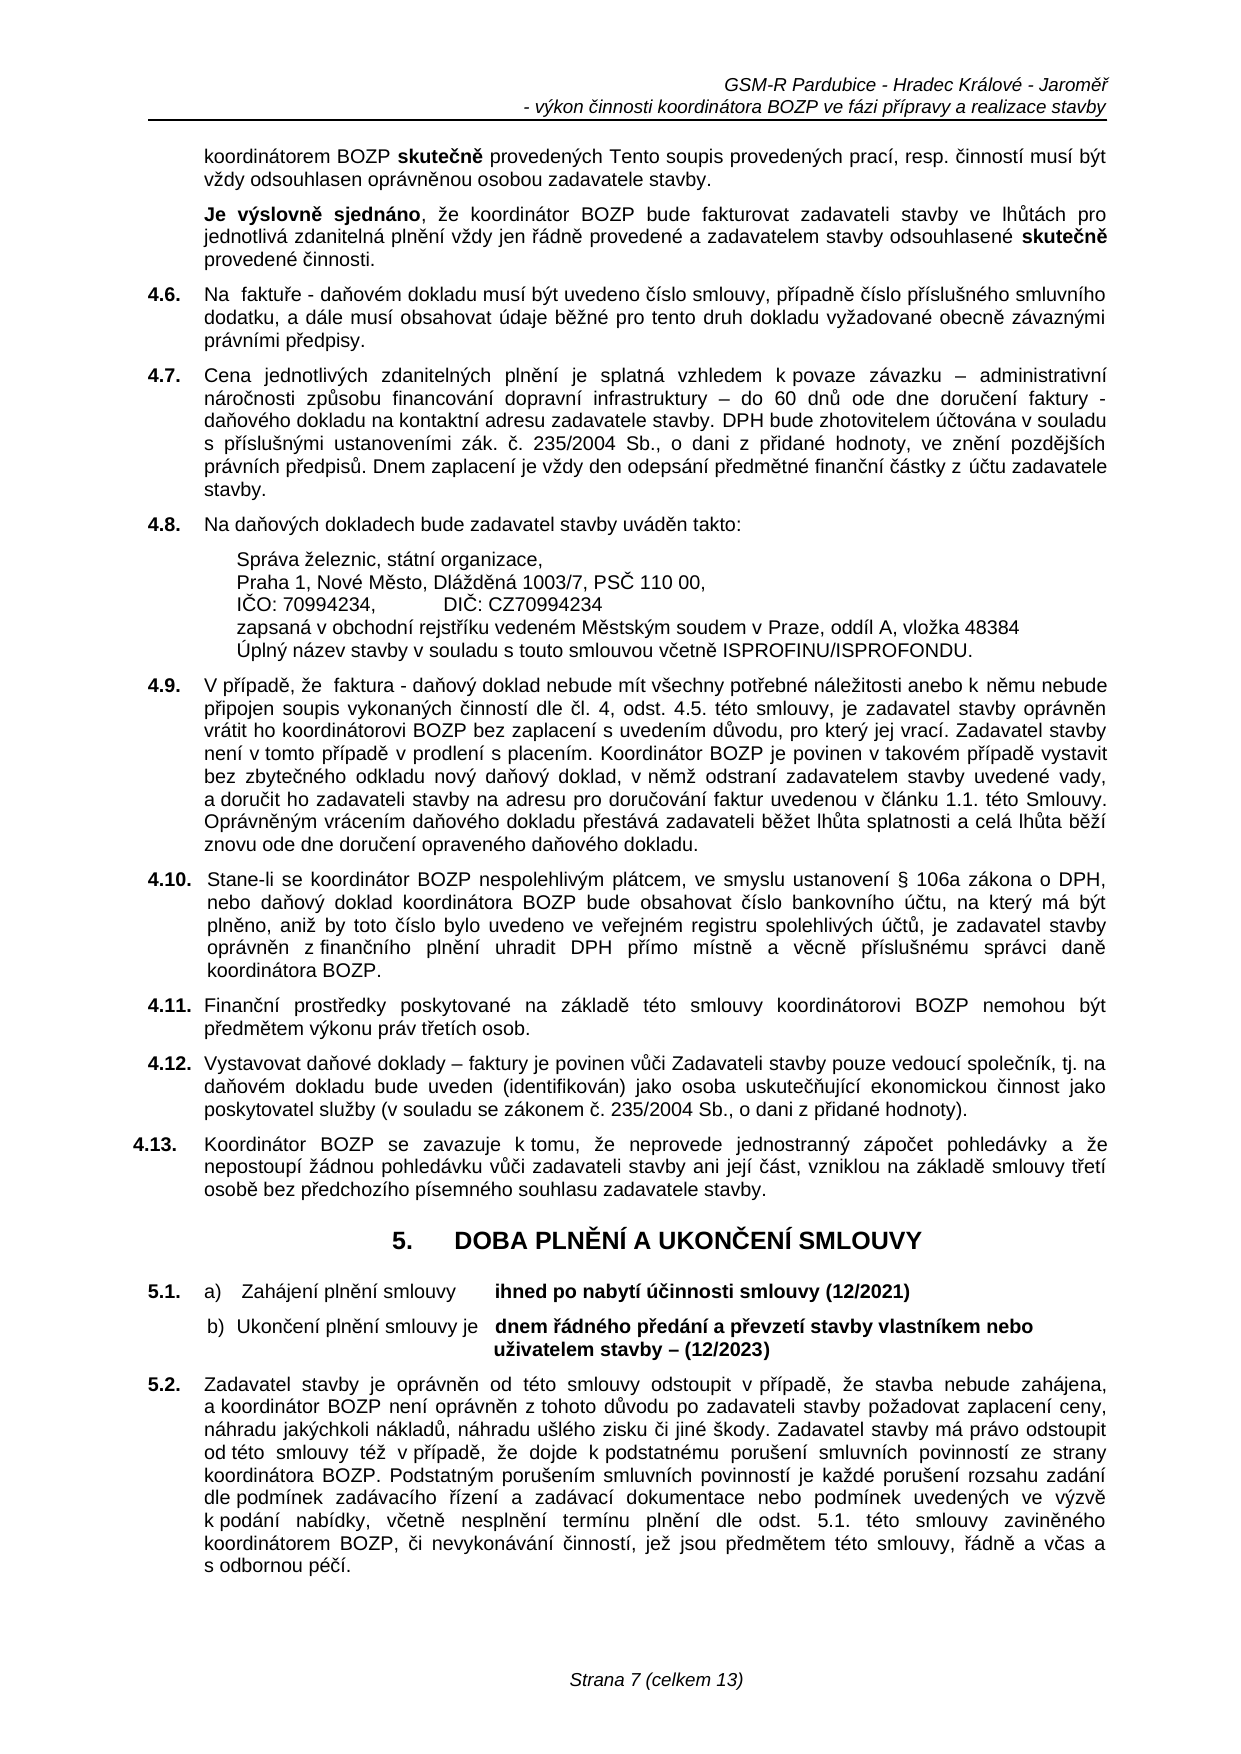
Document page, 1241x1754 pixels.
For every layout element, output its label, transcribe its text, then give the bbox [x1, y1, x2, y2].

text Úplný název stavby v souladu s touto smlouvou včetně ISPROFINU/ISPROFONDU. [236, 639, 1107, 661]
text 4.8. Na daňových dokladech bude zadavatel stavby uváděn takto: [148, 513, 1107, 535]
list a) Zahájení plnění smlouvy ihned po nabytí účinnosti smlouvy (12/2021) [148, 1279, 1107, 1302]
text Správa železnic, státní organizace, [236, 548, 1107, 571]
text Praha 1, Nové Město, Dlážděná 1003/7, PSČ 110 00, [236, 571, 1107, 593]
text uživatelem stavby – (12/2023) [279, 1337, 1107, 1360]
text 4.9. V případě, že faktura - daňový doklad nebude mít všechny potřebné náležitosti anebo k němu nebude připojen soupis vykonaných činností dle čl. 4, odst. 4.5. této smlouvy, je zadavatel stavby oprávněn vrátit ho koordinátorovi BOZP bez zaplacení s uvedením důvodu, pro který jej vrací. Zadavatel stavby není v tomto případě v prodlení s placením. Koordinátor BOZP je povinen v takovém případě vystavit bez zbytečného odkladu nový daňový doklad, v němž odstraní zadavatelem stavby uvedené vady, a doručit ho zadavateli stavby na adresu pro doručování faktur uvedenou v článku 1.1. této Smlouvy. Oprávněným vrácením daňového dokladu přestává zadavateli běžet lhůta splatnosti a celá lhůta běží znovu ode dne doručení opraveného daňového dokladu. [148, 674, 1107, 856]
text 4.6. Na faktuře - daňovém dokladu musí být uvedeno číslo smlouvy, případně číslo příslušného smluvního dodatku, a dále musí obsahovat údaje běžné pro tento druh dokladu vyžadované obecně závaznými právními předpisy. [148, 283, 1107, 351]
list 4.10. Stane-li se koordinátor BOZP nespolehlivým plátcem, ve smyslu ustanovení § 106a zákona o DPH, nebo daňový doklad koordinátora BOZP bude obsahovat číslo bankovního účtu, na který má být plněno, aniž by toto číslo bylo uvedeno ve veřejném registru spolehlivých účtů, je zadavatel stavby oprávněn z finančního plnění uhradit DPH přímo místně a věcně příslušnému správci daně koordinátora BOZP. [148, 868, 1107, 982]
text 4.7. Cena jednotlivých zdanitelných plnění je splatná vzhledem k povaze závazku – administrativní náročnosti způsobu financování dopravní infrastruktury – do 60 dnů ode dne doručení faktury - daňového dokladu na kontaktní adresu zadavatele stavby. DPH bude zhotovitelem účtována v souladu s příslušnými ustanoveními zák. č. 235/2004 Sb., o dani z přidané hodnoty, ve znění pozdějších právních předpisů. Dnem zaplacení je vždy den odepsání předmětné finanční částky z účtu zadavatele stavby. [148, 364, 1107, 500]
text zapsaná v obchodní rejstříku vedeném Městským soudem v Praze, oddíl A, vložka 48384 [236, 616, 1107, 639]
text Je výslovně sjednáno, že koordinátor BOZP bude fakturovat zadavateli stavby ve lhůtách pro jednotlivá zdanitelná plnění vždy jen řádně provedené a zadavatelem stavby odsouhlasené skutečně provedené činnosti. [148, 203, 1107, 271]
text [148, 145, 1107, 190]
text 4.11. Finanční prostředky poskytované na základě této smlouvy koordinátorovi BOZP nemohou být předmětem výkonu práv třetích osob. [148, 994, 1107, 1039]
text IČO: 70994234, DIČ: CZ70994234 [236, 593, 1107, 616]
subtitle 5. DOBA PLNĚNÍ a ukončení smlouvy [148, 1226, 1167, 1254]
list Ukončení plnění smlouvy je dnem řádného předání a převzetí stavby vlastníkem nebo [207, 1315, 1107, 1337]
list Zadavatel stavby je oprávněn od této smlouvy odstoupit v případě, že stavba nebude zahájena, a koordinátor BOZP není oprávněn z tohoto důvodu po zadavateli stavby požadovat zaplacení ceny, náhradu jakýchkoli nákladů, náhradu ušlého zisku či jiné škody. Zadavatel stavby má právo odstoupit od této smlouvy též v případě, že dojde k podstatnému porušení smluvních povinností ze strany koordinátora BOZP. Podstatným porušením smluvních povinností je každé porušení rozsahu zadání dle podmínek zadávacího řízení a zadávací dokumentace nebo podmínek uvedených ve výzvě k podání nabídky, včetně nesplnění termínu plnění dle odst. 5.1. této smlouvy zaviněného koordinátorem BOZP, či nevykonávání činností, jež jsou předmětem této smlouvy, řádně a včas a s odbornou péčí. [148, 1373, 1107, 1577]
text 4.13. Koordinátor BOZP se zavazuje k tomu, že neprovede jednostranný zápočet pohledávky a že nepostoupí žádnou pohledávku vůči zadavateli stavby ani její část, vzniklou na základě smlouvy třetí osobě bez předchozího písemného souhlasu zadavatele stavby. [133, 1133, 1107, 1201]
text 4.12. Vystavovat daňové doklady – faktury je povinen vůči Zadavateli stavby pouze vedoucí společník, tj. na daňovém dokladu bude uveden (identifikován) jako osoba uskutečňující ekonomickou činnost jako poskytovatel služby (v souladu se zákonem č. 235/2004 Sb., o dani z přidané hodnoty). [148, 1052, 1107, 1120]
